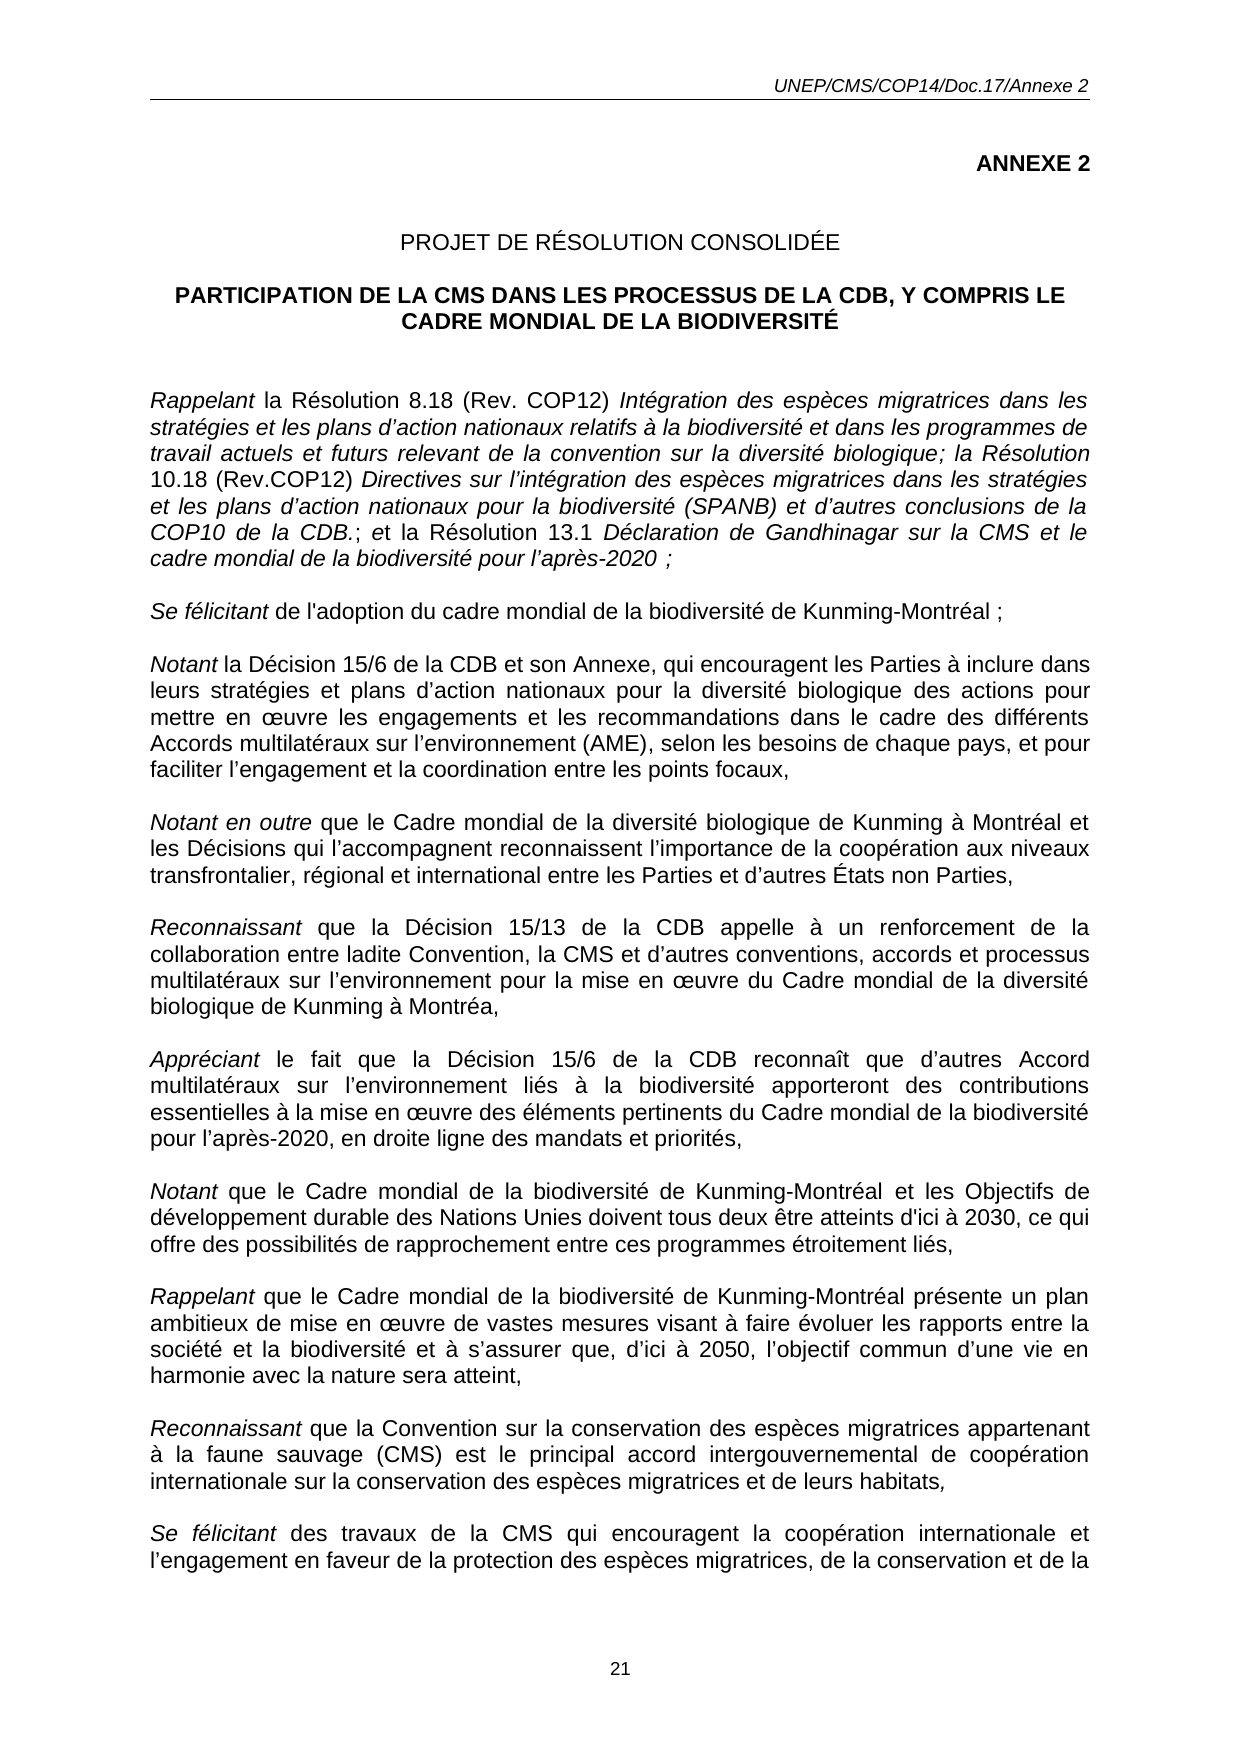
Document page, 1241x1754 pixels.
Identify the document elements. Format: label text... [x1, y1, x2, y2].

text Notant que le Cadre mondial de la biodiversité de Kunming-Montréal et les Objectifs de développement durable des Nations Unies doivent tous deux être atteints d'ici à 2030, ce qui offre des possibilités de rapprochement entre ces programmes étroitement liés, [150, 1178, 1090, 1257]
text Rappelant que le Cadre mondial de la biodiversité de Kunming-Montréal présente un plan ambitieux de mise en œuvre de vastes mesures visant à faire évoluer les rapports entre la société et la biodiversité et à s’assurer que, d’ici à 2050, l’objectif commun d’une vie en harmonie avec la nature sera atteint, [150, 1283, 1090, 1389]
text ANNEXE 2 [150, 150, 1090, 176]
text Notant en outre que le Cadre mondial de la diversité biologique de Kunming à Montréal et les Décisions qui l’accompagnent reconnaissent l’importance de la coopération aux niveaux transfrontalier, régional et international entre les Parties et d’autres États non Parties, [150, 809, 1090, 888]
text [150, 1520, 1090, 1573]
text Rappelant la Résolution 8.18 (Rev. COP12) Intégration des espèces migratrices dans les stratégies et les plans d’action nationaux relatifs à la biodiversité et dans les programmes de travail actuels et futurs relevant de la convention sur la diversité biologique; la Résolution 10.18 (Rev.COP12) Directives sur l’intégration des espèces migratrices dans les stratégies et les plans d’action nationaux pour la biodiversité (SPANB) et d’autres conclusions de la COP10 de la CDB.; et la Résolution 13.1 Déclaration de Gandhinagar sur la CMS et le cadre mondial de la biodiversité pour l’après-2020 ; [150, 387, 1090, 572]
text PROJET DE RÉSOLUTION CONSOLIDÉE [150, 229, 1090, 255]
text Notant la Décision 15/6 de la CDB et son Annexe, qui encouragent les Parties à inclure dans leurs stratégies et plans d’action nationaux pour la diversité biologique des actions pour mettre en œuvre les engagements et les recommandations dans le cadre des différents Accords multilatéraux sur l’environnement (AME), selon les besoins de chaque pays, et pour faciliter l’engagement et la coordination entre les points focaux, [150, 651, 1090, 782]
text Reconnaissant que la Convention sur la conservation des espèces migratrices appartenant à la faune sauvage (CMS) est le principal accord intergouvernemental de coopération internationale sur la conservation des espèces migratrices et de leurs habitats, [150, 1415, 1090, 1494]
text Reconnaissant que la Décision 15/13 de la CDB appelle à un renforcement de la collaboration entre ladite Convention, la CMS et d’autres conventions, accords et processus multilatéraux sur l’environnement pour la mise en œuvre du Cadre mondial de la diversité biologique de Kunming à Montréa, [150, 914, 1090, 1020]
text Se félicitant de l'adoption du cadre mondial de la biodiversité de Kunming-Montréal ; [150, 598, 1090, 624]
text Appréciant le fait que la Décision 15/6 de la CDB reconnaît que d’autres Accord multilatéraux sur l’environnement liés à la biodiversité apporteront des contributions essentielles à la mise en œuvre des éléments pertinents du Cadre mondial de la biodiversité pour l’après-2020, en droite ligne des mandats et priorités, [150, 1046, 1090, 1151]
text PARTICIPATION DE LA CMS DANS LES PROCESSUS DE LA CDB, Y COMPRIS LE CADRE MONDIAL DE LA BIODIVERSITÉ [150, 282, 1090, 334]
